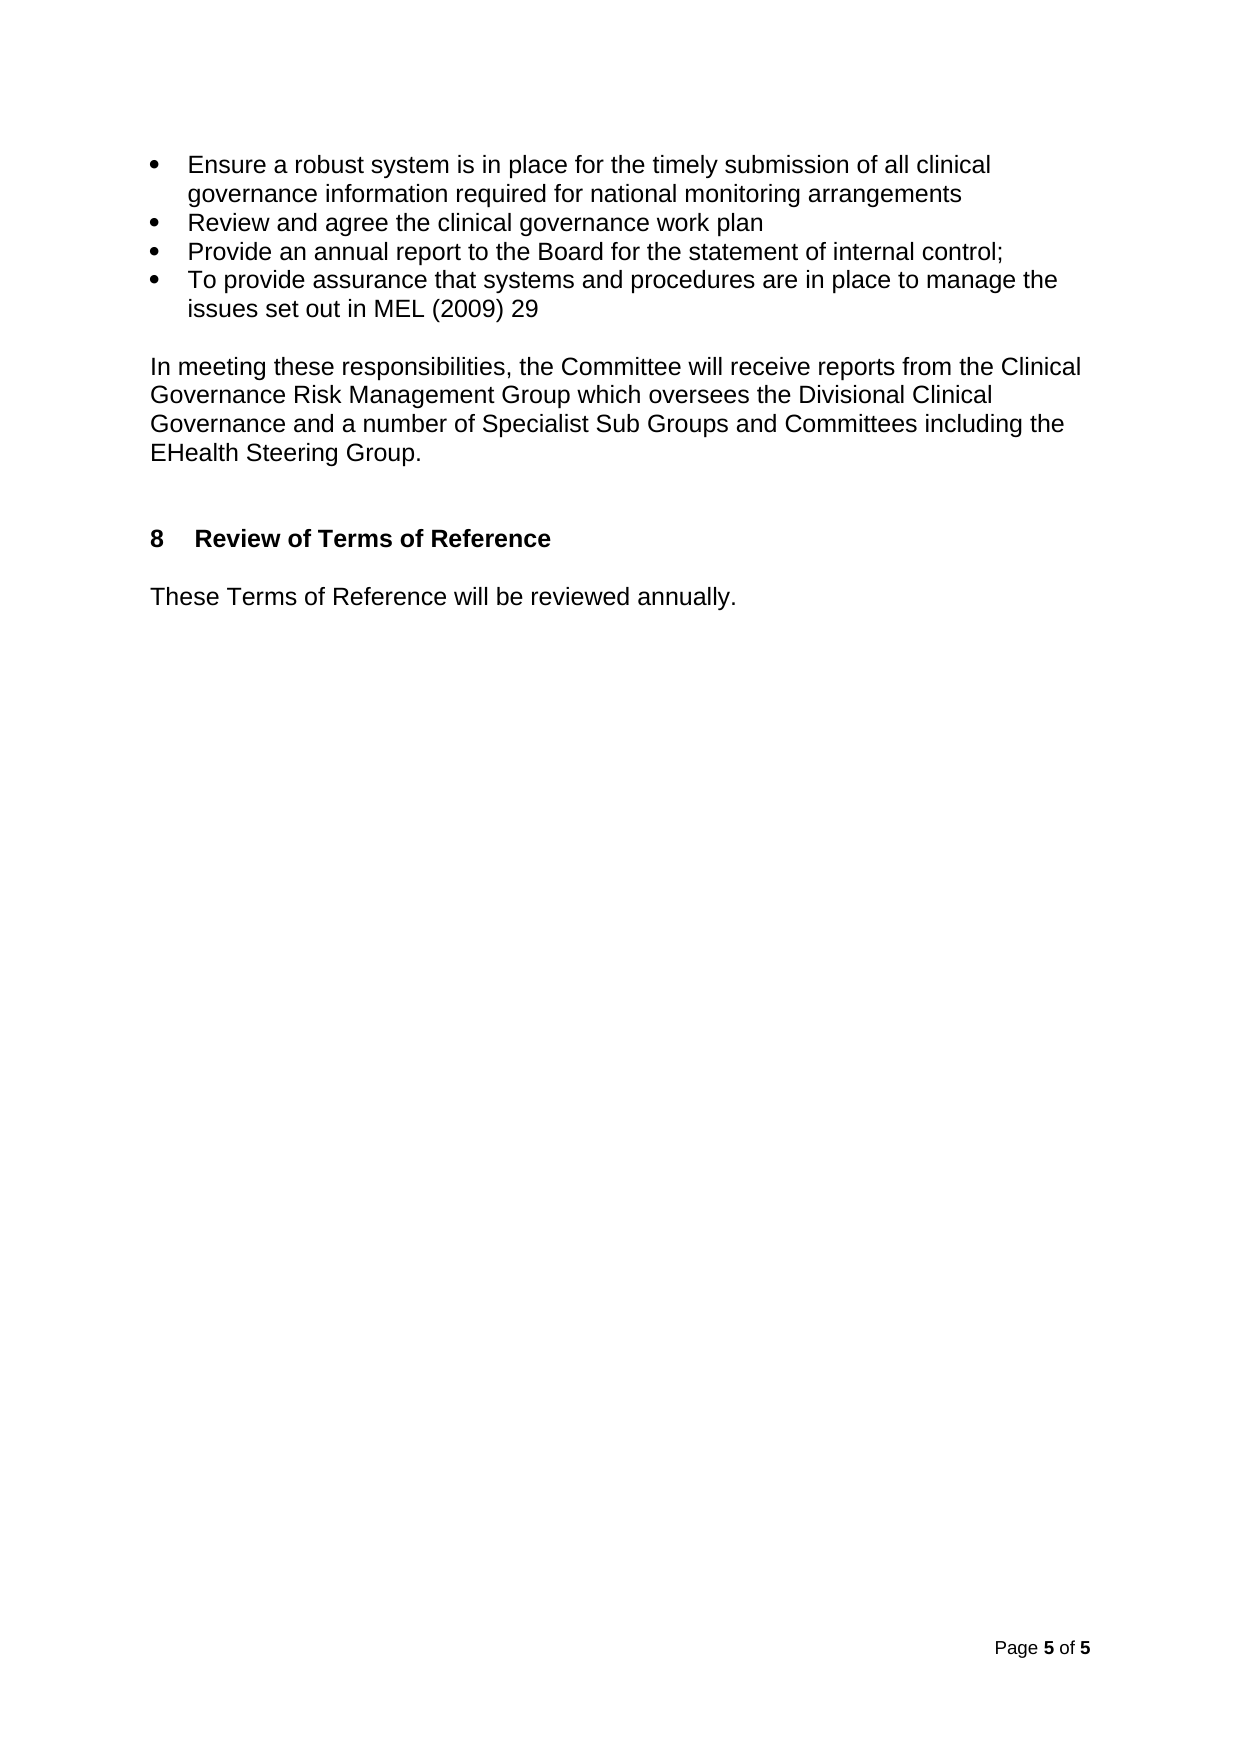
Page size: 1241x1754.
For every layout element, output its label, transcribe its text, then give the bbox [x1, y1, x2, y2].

text These Terms of Reference will be reviewed annually. [150, 582, 1090, 610]
list Provide an annual report to the Board for the statement of internal control; [150, 236, 1090, 265]
list To provide assurance that systems and procedures are in place to manage the issues set out in MEL (2009) 29 [150, 265, 1090, 323]
text In meeting these responsibilities, the Committee will receive reports from the Clinical Governance Risk Management Group which oversees the Divisional Clinical Governance and a number of Specialist Sub Groups and Committees including the EHealth Steering Group. [150, 352, 1090, 467]
text 8 Review of Terms of Reference [150, 524, 1090, 553]
list Ensure a robust system is in place for the timely submission of all clinical governance information required for national monitoring arrangements [150, 150, 1090, 208]
list Review and agree the clinical governance work plan [150, 208, 1090, 236]
